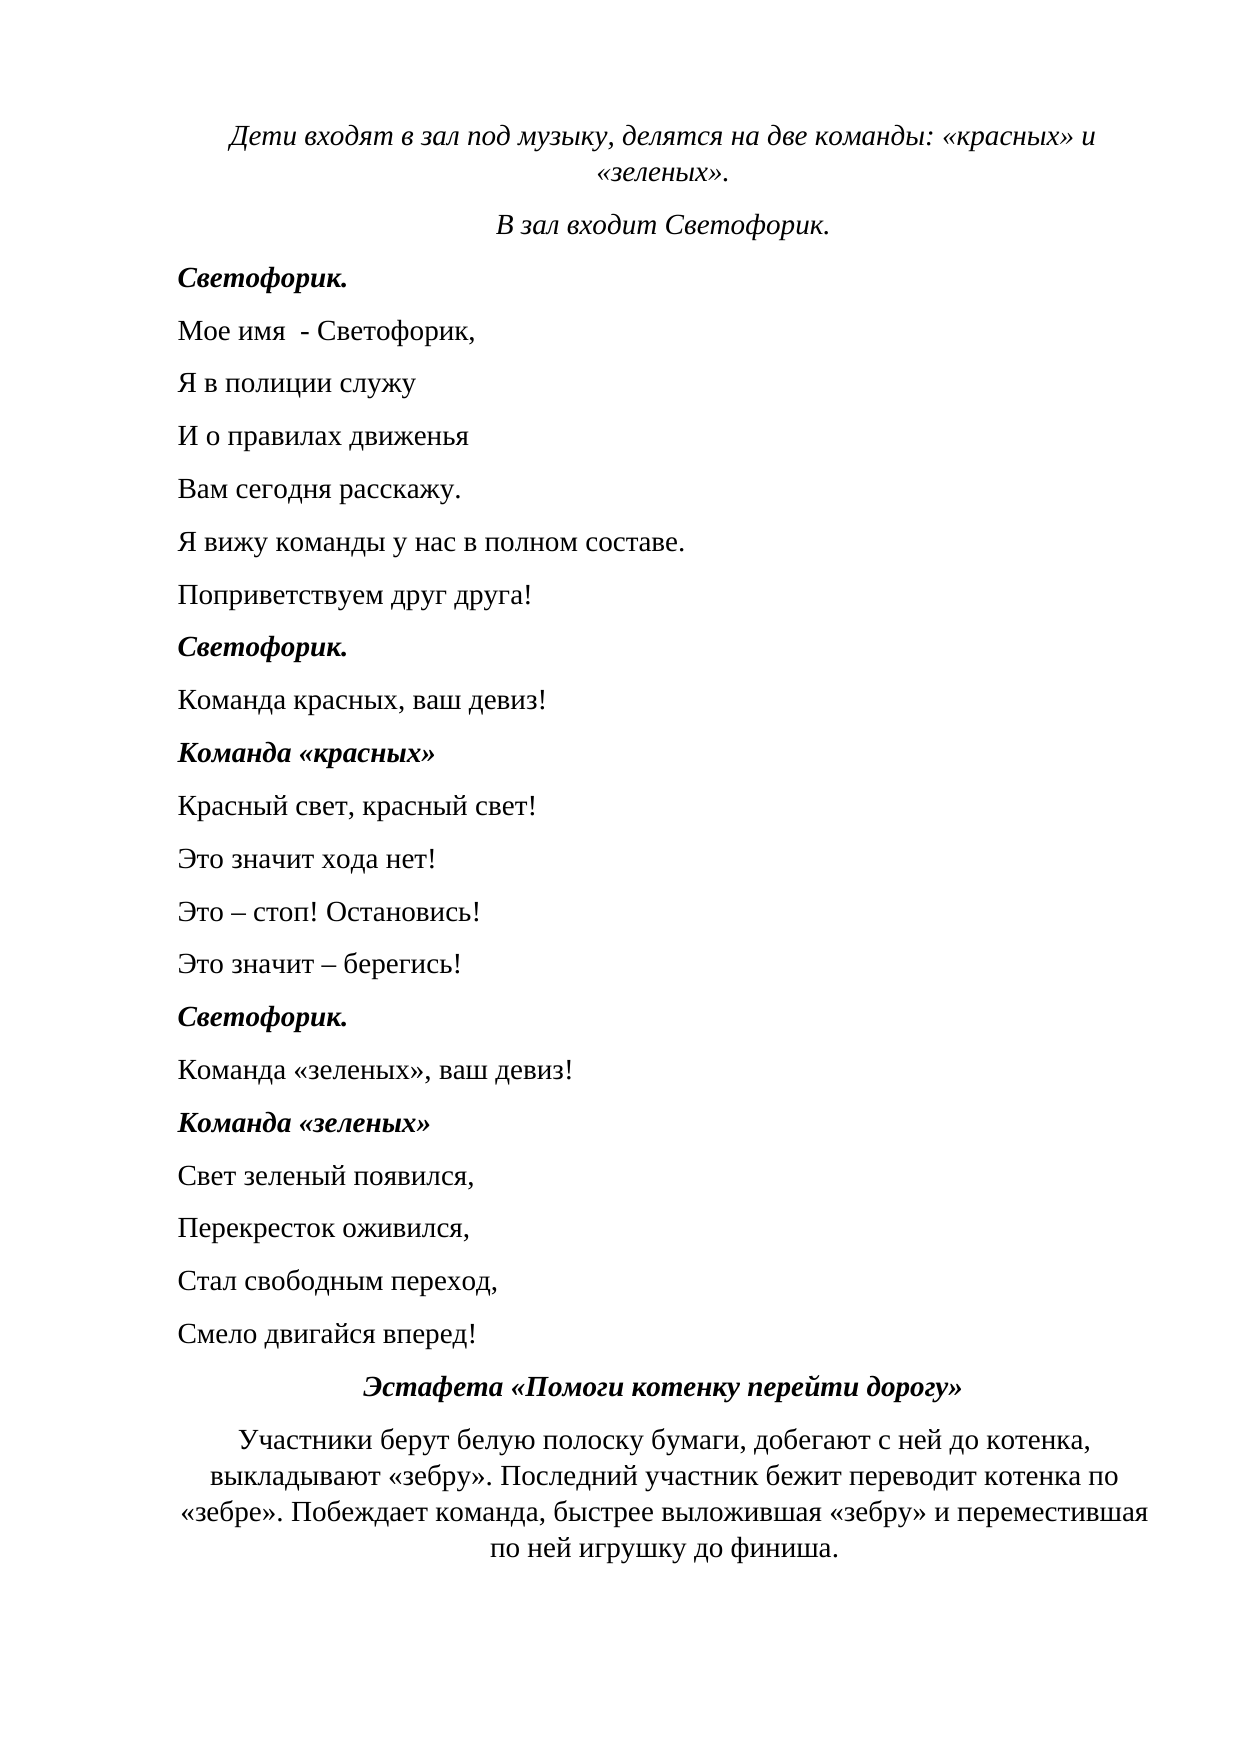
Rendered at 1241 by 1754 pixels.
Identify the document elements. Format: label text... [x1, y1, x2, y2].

text Свет зеленый появился, [177, 1158, 1152, 1191]
text В зал входит Светофорик. [177, 207, 1152, 241]
text Участники берут белую полоску бумаги, добегают с ней до котенка, выкладывают «зебру». Последний участник бежит переводит котенка по «зебре». Побеждает команда, быстрее выложившая «зебру» и переместившая по ней игрушку до финиша. [177, 1422, 1152, 1564]
text Команда «зеленых», ваш девиз! [177, 1052, 1152, 1086]
text Красный свет, красный свет! [177, 788, 1152, 822]
text Это значит – берегись! [177, 946, 1152, 980]
text Светофорик. [177, 629, 1152, 663]
text Светофорик. [177, 999, 1152, 1033]
text Я в полиции служу [177, 366, 1152, 399]
text Дети входят в зал под музыку, делятся на две команды: «красных» и «зеленых». [177, 118, 1152, 188]
text Поприветствуем друг друга! [177, 577, 1152, 610]
text Светофорик. [177, 260, 1152, 293]
text Это – стоп! Остановись! [177, 894, 1152, 927]
text Смело двигайся вперед! [177, 1316, 1152, 1350]
text Перекресток оживился, [177, 1211, 1152, 1244]
text Вам сегодня расскажу. [177, 471, 1152, 505]
text Команда «зеленых» [177, 1105, 1152, 1138]
text Мое имя - Светофорик, [177, 313, 1152, 346]
text Эстафета «Помоги котенку перейти дорогу» [177, 1369, 1152, 1402]
text И о правилах движенья [177, 418, 1152, 452]
text Команда «красных» [177, 735, 1152, 769]
text Стал свободным переход, [177, 1263, 1152, 1297]
text Команда красных, ваш девиз! [177, 682, 1152, 716]
text Я вижу команды у нас в полном составе. [177, 524, 1152, 557]
text Это значит хода нет! [177, 841, 1152, 874]
